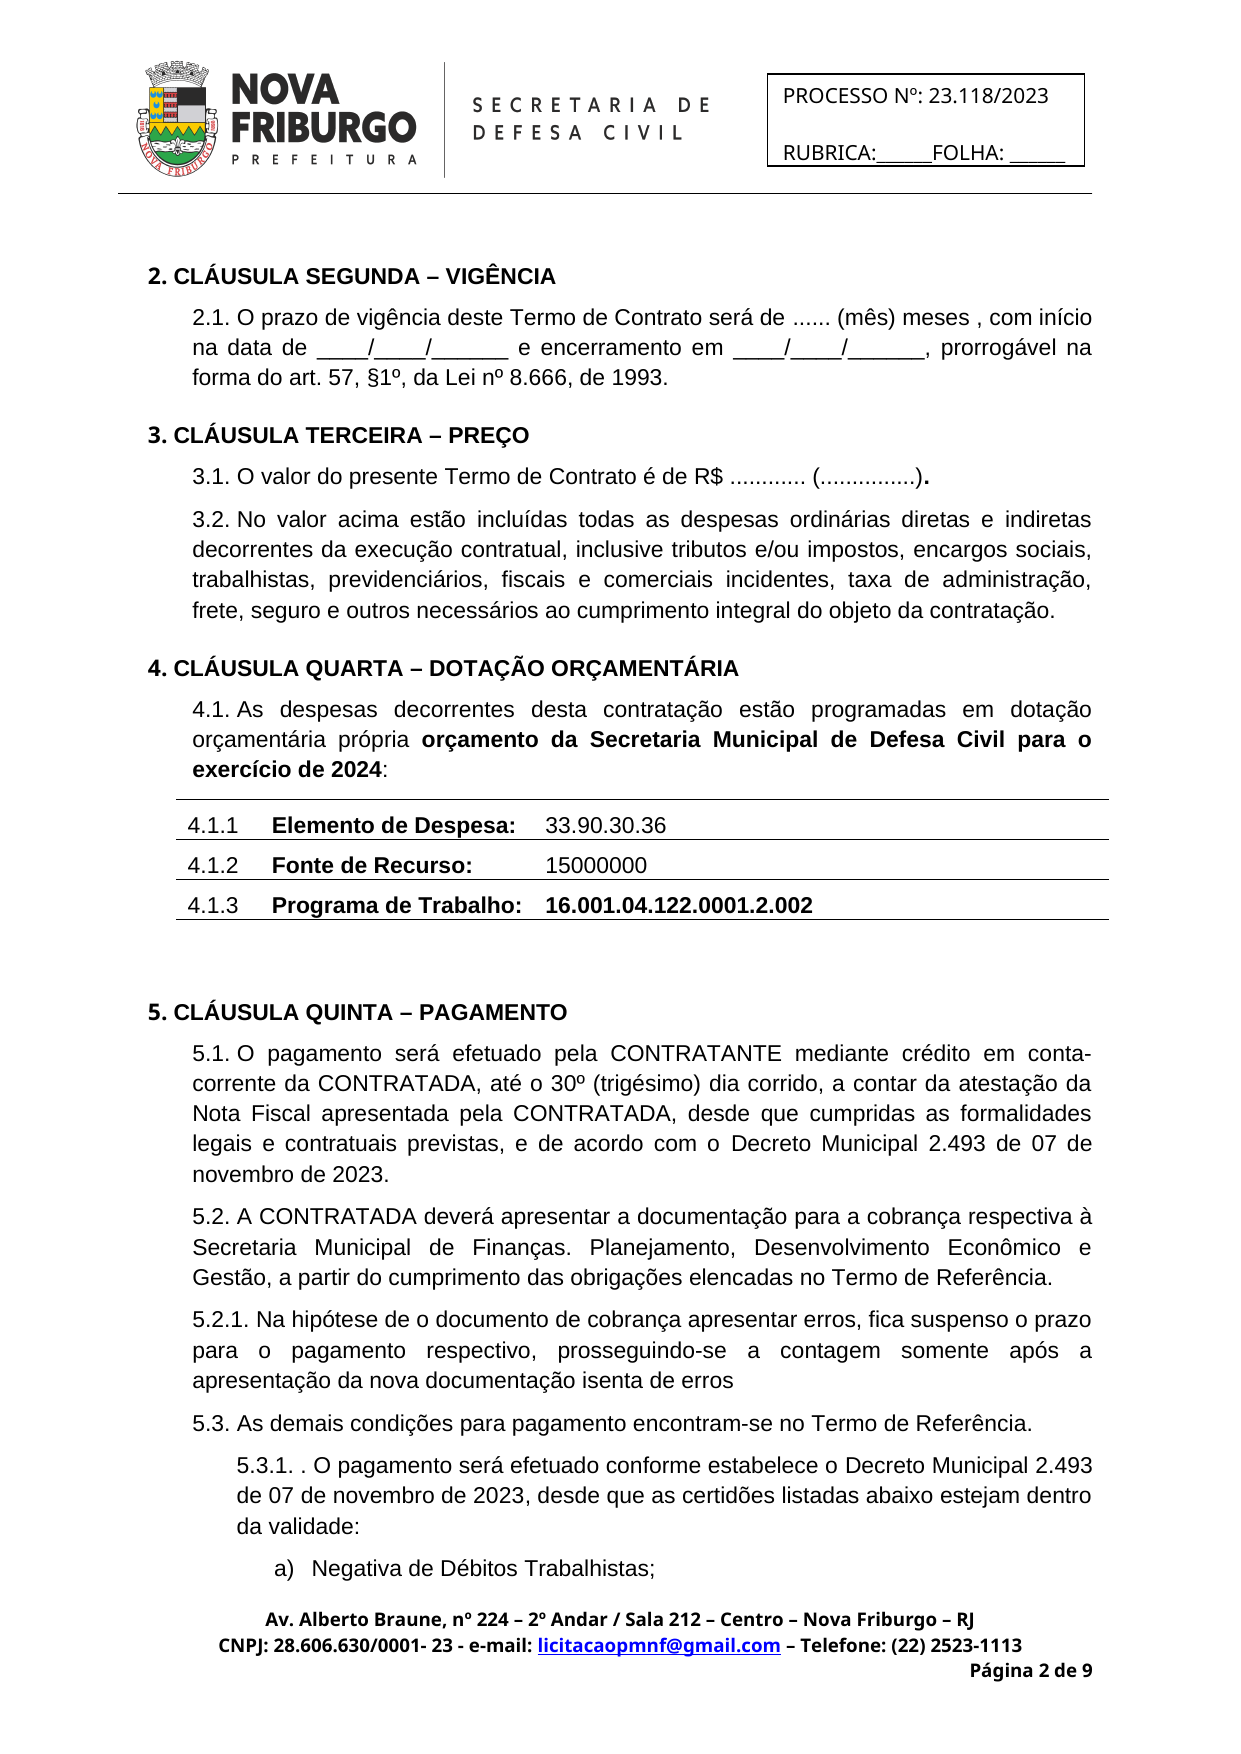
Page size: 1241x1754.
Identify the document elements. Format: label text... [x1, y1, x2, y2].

list . O pagamento será efetuado conforme estabelece o Decreto Municipal 2.493 de 07 de novembro de 2023, desde que as certidões listadas abaixo estejam dentro da validade: [236, 1452, 1092, 1539]
text CLÁUSULA SEGUNDA – VIGÊNCIA [148, 260, 1092, 291]
list O prazo de vigência deste Termo de Contrato será de ...... (mês) meses , com início na data de ____/____/______ e encerramento em ____/____/______, prorrogável na forma do art. 57, §1º, da Lei nº 8.666, de 1993. [192, 304, 1092, 391]
picture [118, 39, 729, 191]
text CLÁUSULA QUINTA – PAGAMENTO [148, 996, 1092, 1027]
list Na hipótese de o documento de cobrança apresentar erros, fica suspenso o prazo para o pagamento respectivo, prosseguindo-se a contagem somente após a apresentação da nova documentação isenta de erros [192, 1306, 1092, 1393]
table_cell Fonte de Recurso: [260, 840, 534, 879]
list As demais condições para pagamento encontram-se no Termo de Referência. [192, 1409, 1092, 1436]
list As despesas decorrentes desta contratação estão programadas em dotação orçamentária própria orçamento da Secretaria Municipal de Defesa Civil para o exercício de 2024: [192, 696, 1092, 782]
table_cell Programa de Trabalho: [260, 880, 534, 919]
list No valor acima estão incluídas todas as despesas ordinárias diretas e indiretas decorrentes da execução contratual, inclusive tributos e/ou impostos, encargos sociais, trabalhistas, previdenciários, fiscais e comerciais incidentes, taxa de administração, frete, seguro e outros necessários ao cumprimento integral do objeto da contratação. [192, 506, 1092, 623]
table_header Elemento de Despesa: [260, 800, 534, 839]
table_header 33.90.30.36 [534, 800, 1108, 839]
table_cell 16.001.04.122.0001.2.002 [534, 880, 1108, 919]
table_cell 4.1.3 [176, 880, 260, 919]
list Negativa de Débitos Trabalhistas; [274, 1555, 1092, 1582]
table_header 4.1.1 [176, 800, 260, 839]
text CLÁUSULA QUARTA – DOTAÇÃO ORÇAMENTÁRIA [148, 652, 1092, 683]
list O valor do presente Termo de Contrato é de R$ ............ (...............). [192, 463, 1092, 489]
table_cell 4.1.2 [176, 840, 260, 879]
table_cell 15000000 [534, 840, 1108, 879]
list O pagamento será efetuado pela CONTRATANTE mediante crédito em conta-corrente da CONTRATADA, até o 30º (trigésimo) dia corrido, a contar da atestação da Nota Fiscal apresentada pela CONTRATADA, desde que cumpridas as formalidades legais e contratuais previstas, e de acordo com o Decreto Municipal 2.493 de 07 de novembro de 2023. [192, 1040, 1092, 1187]
text CLÁUSULA TERCEIRA – PREÇO [148, 419, 1092, 451]
list A CONTRATADA deverá apresentar a documentação para a cobrança respectiva à Secretaria Municipal de Finanças. Planejamento, Desenvolvimento Econômico e Gestão, a partir do cumprimento das obrigações elencadas no Termo de Referência. [192, 1203, 1092, 1290]
